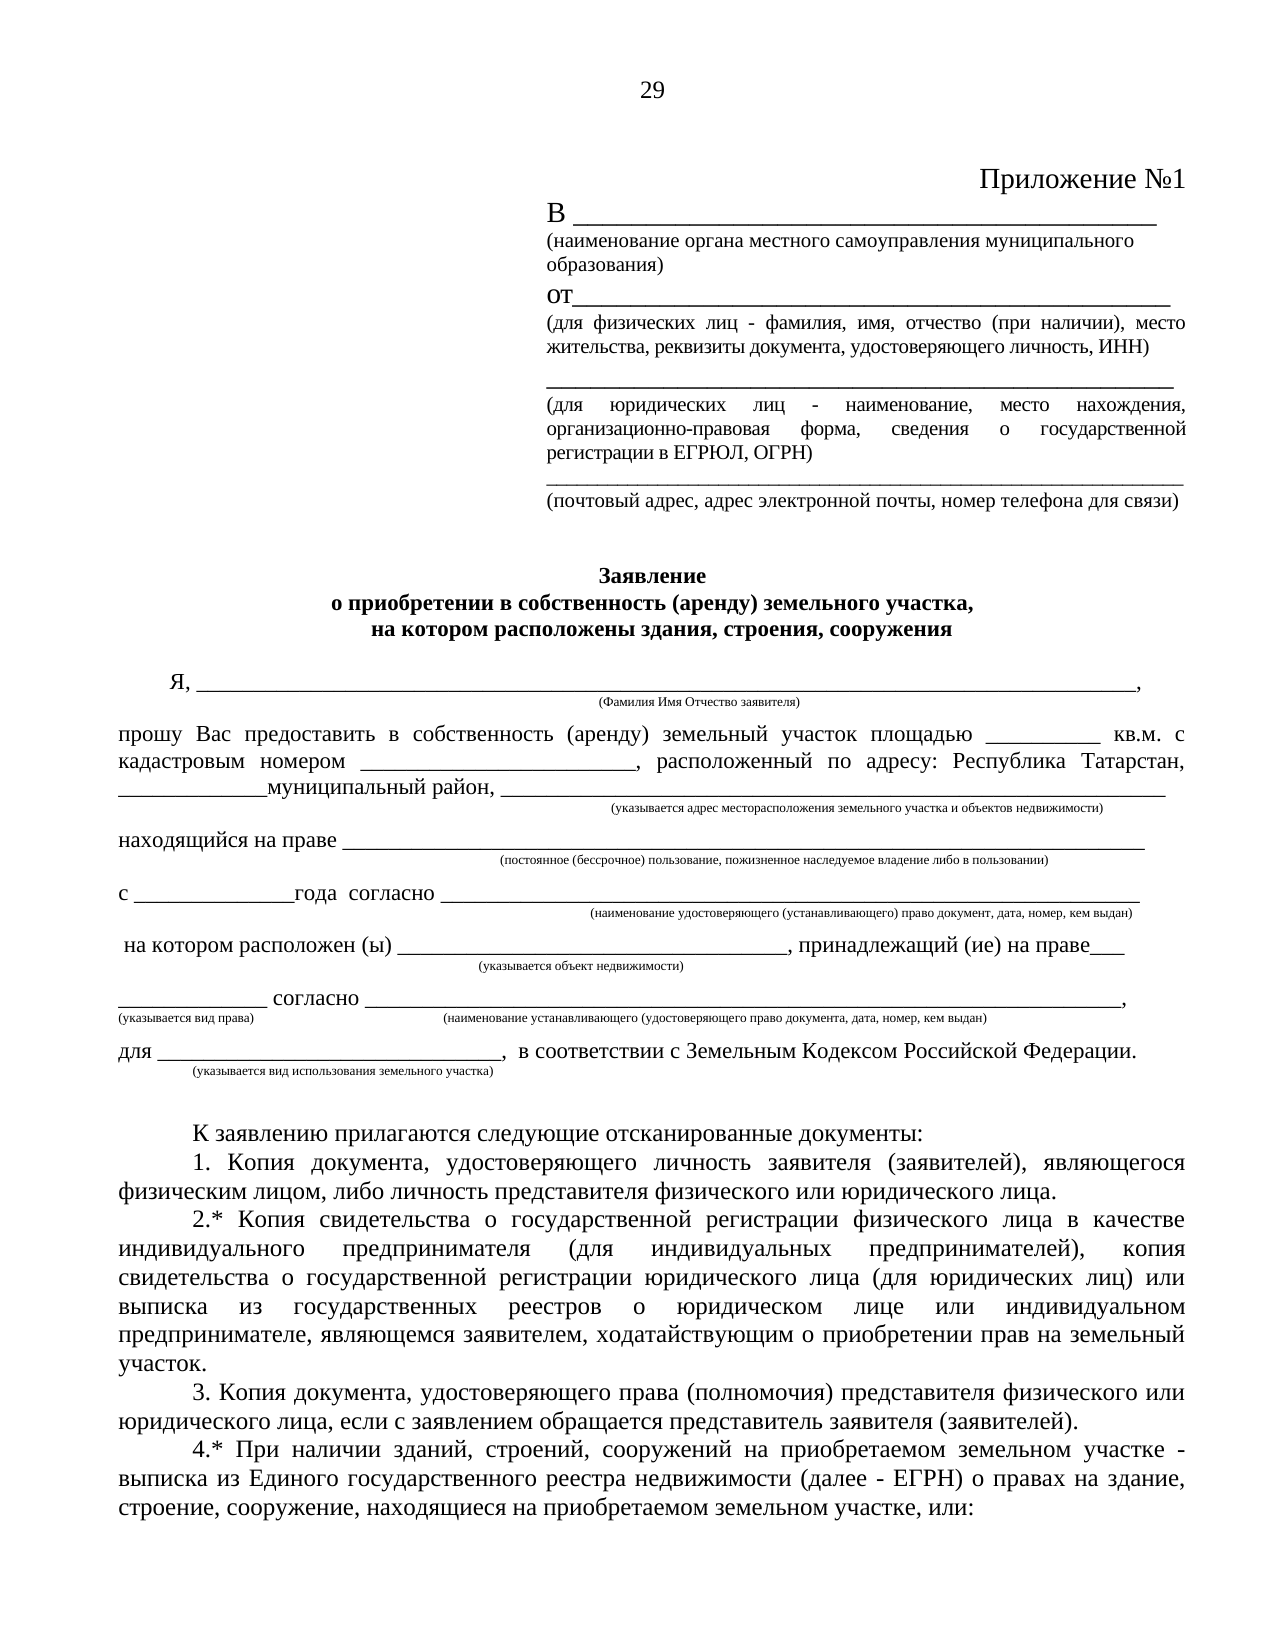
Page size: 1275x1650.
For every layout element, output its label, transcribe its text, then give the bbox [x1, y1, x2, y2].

text 2.* Копия свидетельства о государственной регистрации физического лица в качестве индивидуального предпринимателя (для индивидуальных предпринимателей), копия свидетельства о государственной регистрации юридического лица (для юридических лиц) или выписка из государственных реестров о юридическом лице или индивидуальном предпринимателе, являющемся заявителем, ходатайствующим о приобретении прав на земельный участок. [118, 1204, 1186, 1377]
text о приобретении в собственность (аренду) земельного участка, [118, 589, 1186, 615]
text 4.* При наличии зданий, строений, сооружений на приобретаемом земельном участке - выписка из Единого государственного реестра недвижимости (далее - ЕГРН) о правах на здание, строение, сооружение, находящиеся на приобретаемом земельном участке, или: [118, 1434, 1186, 1521]
text (указывается вид использования земельного участка) [118, 1063, 568, 1089]
text В ________________________________________ (наименование органа местного самоуправления муниципального образования) [546, 195, 1186, 276]
text с ______________года согласно _____________________________________________________________ [118, 879, 1186, 905]
text 3. Копия документа, удостоверяющего права (полномочия) представителя физического или юридического лица, если с заявлением обращается представитель заявителя (заявителей). [118, 1377, 1186, 1434]
text (указывается вид права) (наименование устанавливающего (удостоверяющего право документа, дата, номер, кем выдан) [118, 1010, 1186, 1037]
text (почтовый адрес, адрес электронной почты, номер телефона для связи) [473, 488, 1186, 512]
text (Фамилия Имя Отчество заявителя) [118, 694, 1186, 721]
text для ______________________________, в соответствии с Земельным Кодексом Российской Федерации. [118, 1037, 1186, 1063]
text находящийся на праве ______________________________________________________________________ [118, 826, 1186, 852]
text от_________________________________________ (для физических лиц - фамилия, имя, отчество (при наличии), место жительства, реквизиты документа, удостоверяющего личность, ИНН) [546, 276, 1186, 358]
text 1. Копия документа, удостоверяющего личность заявителя (заявителей), являющегося физическим лицом, либо личность представителя физического или юридического лица. [118, 1147, 1186, 1204]
text прошу Вас предоставить в собственность (аренду) земельный участок площадью __________ кв.м. с кадастровым номером ________________________, расположенный по адресу: Республика Татарстан, _____________муниципальный район, __________________________________________________________ [118, 721, 1186, 799]
text (указывается объект недвижимости) [118, 958, 1186, 984]
text ___________________________________________ [546, 358, 1186, 392]
text на котором расположен (ы) __________________________________, принадлежащий (ие) на праве___ [118, 931, 1186, 958]
text К заявлению прилагаются следующие отсканированные документы: [118, 1118, 1186, 1147]
text (указывается адрес месторасположения земельного участка и объектов недвижимости) [118, 799, 1186, 826]
text _______________________________________________________________ [473, 464, 1186, 488]
text Заявление [118, 562, 1186, 589]
text на котором расположены здания, строения, сооружения [137, 615, 1186, 641]
text Приложение №1 [731, 161, 1186, 195]
text (для юридических лиц - наименование, место нахождения, организационно-правовая форма, сведения о государственной регистрации в ЕГРЮЛ, ОГРН) [546, 392, 1186, 464]
text (постоянное (бессрочное) пользование, пожизненное наследуемое владение либо в пользовании) [118, 852, 1186, 879]
text _____________ согласно __________________________________________________________________, [118, 984, 1186, 1010]
text (наименование удостоверяющего (устанавливающего) право документ, дата, номер, кем выдан) [118, 905, 1186, 931]
text Я, __________________________________________________________________________________, [118, 668, 1186, 694]
